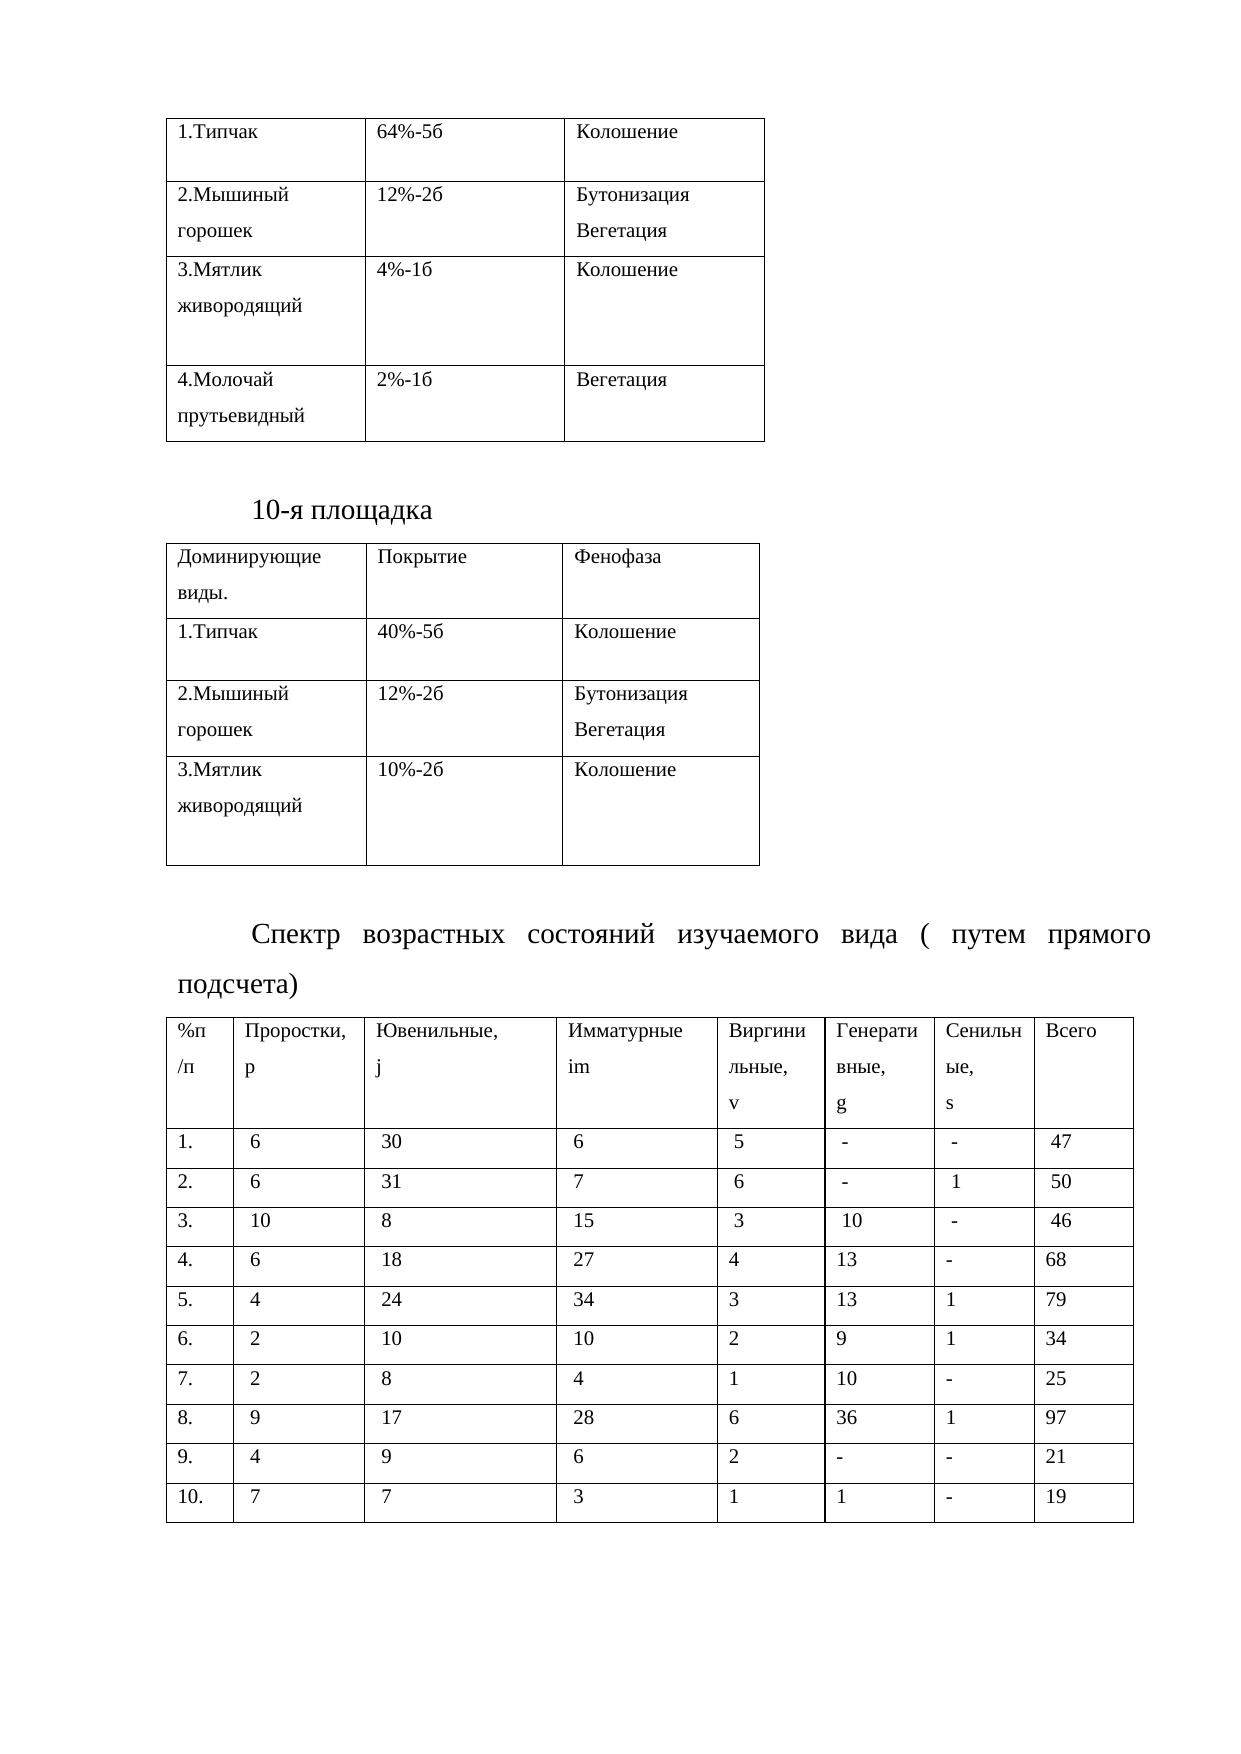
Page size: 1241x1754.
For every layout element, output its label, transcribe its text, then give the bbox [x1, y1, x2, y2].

table_cell 6 [234, 1129, 364, 1167]
table_cell 8. [167, 1405, 233, 1443]
table_cell 31 [365, 1169, 556, 1207]
table_cell 79 [1035, 1287, 1133, 1325]
table_cell 3 [557, 1484, 717, 1522]
table_cell 3.Мятлик живородящий [167, 757, 366, 865]
table_cell 9 [365, 1444, 556, 1482]
table_cell 1 [935, 1287, 1034, 1325]
table_cell - [935, 1247, 1034, 1286]
table_cell 13 [826, 1287, 934, 1325]
table_cell 28 [557, 1405, 717, 1443]
table_cell 12%-2б [367, 681, 562, 756]
table_cell 6 [557, 1129, 717, 1167]
table_cell 24 [365, 1287, 556, 1325]
table_cell 1.Типчак [167, 119, 365, 181]
table_header Виргинильные, v [718, 1018, 824, 1128]
text 10-я площадка [177, 492, 1152, 526]
table_cell 6 [718, 1405, 824, 1443]
table_cell 2 [234, 1326, 364, 1364]
table_cell 1 [826, 1484, 934, 1522]
table_cell 47 [1035, 1129, 1133, 1167]
table_cell 34 [557, 1287, 717, 1325]
table_header Фенофаза [563, 544, 759, 618]
table_cell 2 [234, 1365, 364, 1404]
table_header %п /п [167, 1018, 233, 1128]
table_cell 4 [718, 1247, 824, 1286]
table_cell 50 [1035, 1169, 1133, 1207]
table_cell 30 [365, 1129, 556, 1167]
table_cell 10 [826, 1365, 934, 1404]
table_header Доминирующие виды. [167, 544, 366, 618]
table_cell Колошение [565, 257, 764, 365]
table_cell - [935, 1365, 1034, 1404]
table_cell 7 [557, 1169, 717, 1207]
table_cell 18 [365, 1247, 556, 1286]
table_header Генеративные, g [826, 1018, 934, 1128]
table_header Всего [1035, 1018, 1133, 1128]
table_cell 1 [935, 1326, 1034, 1364]
table_cell 68 [1035, 1247, 1133, 1286]
table_cell Бутонизация Вегетация [565, 182, 764, 256]
table_cell Колошение [563, 757, 759, 865]
table_cell 7. [167, 1365, 233, 1404]
table_cell - [935, 1444, 1034, 1482]
table_cell 8 [365, 1208, 556, 1246]
table_cell 5. [167, 1287, 233, 1325]
table_cell 6 [557, 1444, 717, 1482]
table_cell Колошение [565, 119, 764, 181]
table_cell 6. [167, 1326, 233, 1364]
table_cell 3.Мятлик живородящий [167, 257, 365, 365]
table_header Сенильные, s [935, 1018, 1034, 1128]
table_cell - [826, 1129, 934, 1167]
table_cell 9. [167, 1444, 233, 1482]
table_cell 40%-5б [367, 619, 562, 680]
table_cell 4 [234, 1287, 364, 1325]
table_cell 9 [234, 1405, 364, 1443]
table_cell 9 [826, 1326, 934, 1364]
table_cell - [935, 1484, 1034, 1522]
table_cell 17 [365, 1405, 556, 1443]
table_cell 3 [718, 1208, 824, 1246]
table_cell 4 [557, 1365, 717, 1404]
table_cell 15 [557, 1208, 717, 1246]
table_cell 64%-5б [366, 119, 564, 181]
table_cell 4%-1б [366, 257, 564, 365]
table_cell 10%-2б [367, 757, 562, 865]
table_cell 36 [826, 1405, 934, 1443]
table_cell 10 [826, 1208, 934, 1246]
table_cell 5 [718, 1129, 824, 1167]
table_cell 7 [234, 1484, 364, 1522]
table_cell - [935, 1208, 1034, 1246]
table_cell 1 [718, 1484, 824, 1522]
table_cell 13 [826, 1247, 934, 1286]
table_cell Колошение [563, 619, 759, 680]
table_cell 2%-1б [366, 366, 564, 441]
table_header Покрытие [367, 544, 562, 618]
table_cell 6 [234, 1247, 364, 1286]
table_cell - [826, 1169, 934, 1207]
table_cell 12%-2б [366, 182, 564, 256]
table_cell 19 [1035, 1484, 1133, 1522]
text Спектр возрастных состояний изучаемого вида ( путем прямого подсчета) [177, 916, 1152, 1000]
table_cell Бутонизация Вегетация [563, 681, 759, 756]
table_cell 2.Мышиный горошек [167, 182, 365, 256]
table_cell 97 [1035, 1405, 1133, 1443]
table_cell 27 [557, 1247, 717, 1286]
table_cell 21 [1035, 1444, 1133, 1482]
table_cell - [826, 1444, 934, 1482]
table_cell 2. [167, 1169, 233, 1207]
table_cell 10. [167, 1484, 233, 1522]
table_cell 8 [365, 1365, 556, 1404]
table_cell 25 [1035, 1365, 1133, 1404]
table_cell 46 [1035, 1208, 1133, 1246]
table_cell 4. [167, 1247, 233, 1286]
table_cell 1 [935, 1169, 1034, 1207]
table_cell 4.Молочай прутьевидный [167, 366, 365, 441]
table_cell 10 [557, 1326, 717, 1364]
table_cell 7 [365, 1484, 556, 1522]
table_cell 2 [718, 1326, 824, 1364]
table_header Ювенильные, j [365, 1018, 556, 1128]
table_cell 2 [718, 1444, 824, 1482]
table_cell 3. [167, 1208, 233, 1246]
table_cell 3 [718, 1287, 824, 1325]
table_cell Вегетация [565, 366, 764, 441]
table_header Имматурные im [557, 1018, 717, 1128]
table_cell 10 [234, 1208, 364, 1246]
table_cell 10 [365, 1326, 556, 1364]
table_cell 1. [167, 1129, 233, 1167]
table_cell 6 [234, 1169, 364, 1207]
table_cell - [935, 1129, 1034, 1167]
table_cell 1 [935, 1405, 1034, 1443]
table_header Проростки, p [234, 1018, 364, 1128]
table_cell 1 [718, 1365, 824, 1404]
table_cell 6 [718, 1169, 824, 1207]
table_cell 1.Типчак [167, 619, 366, 680]
table_cell 2.Мышиный горошек [167, 681, 366, 756]
table_cell 34 [1035, 1326, 1133, 1364]
table_cell 4 [234, 1444, 364, 1482]
